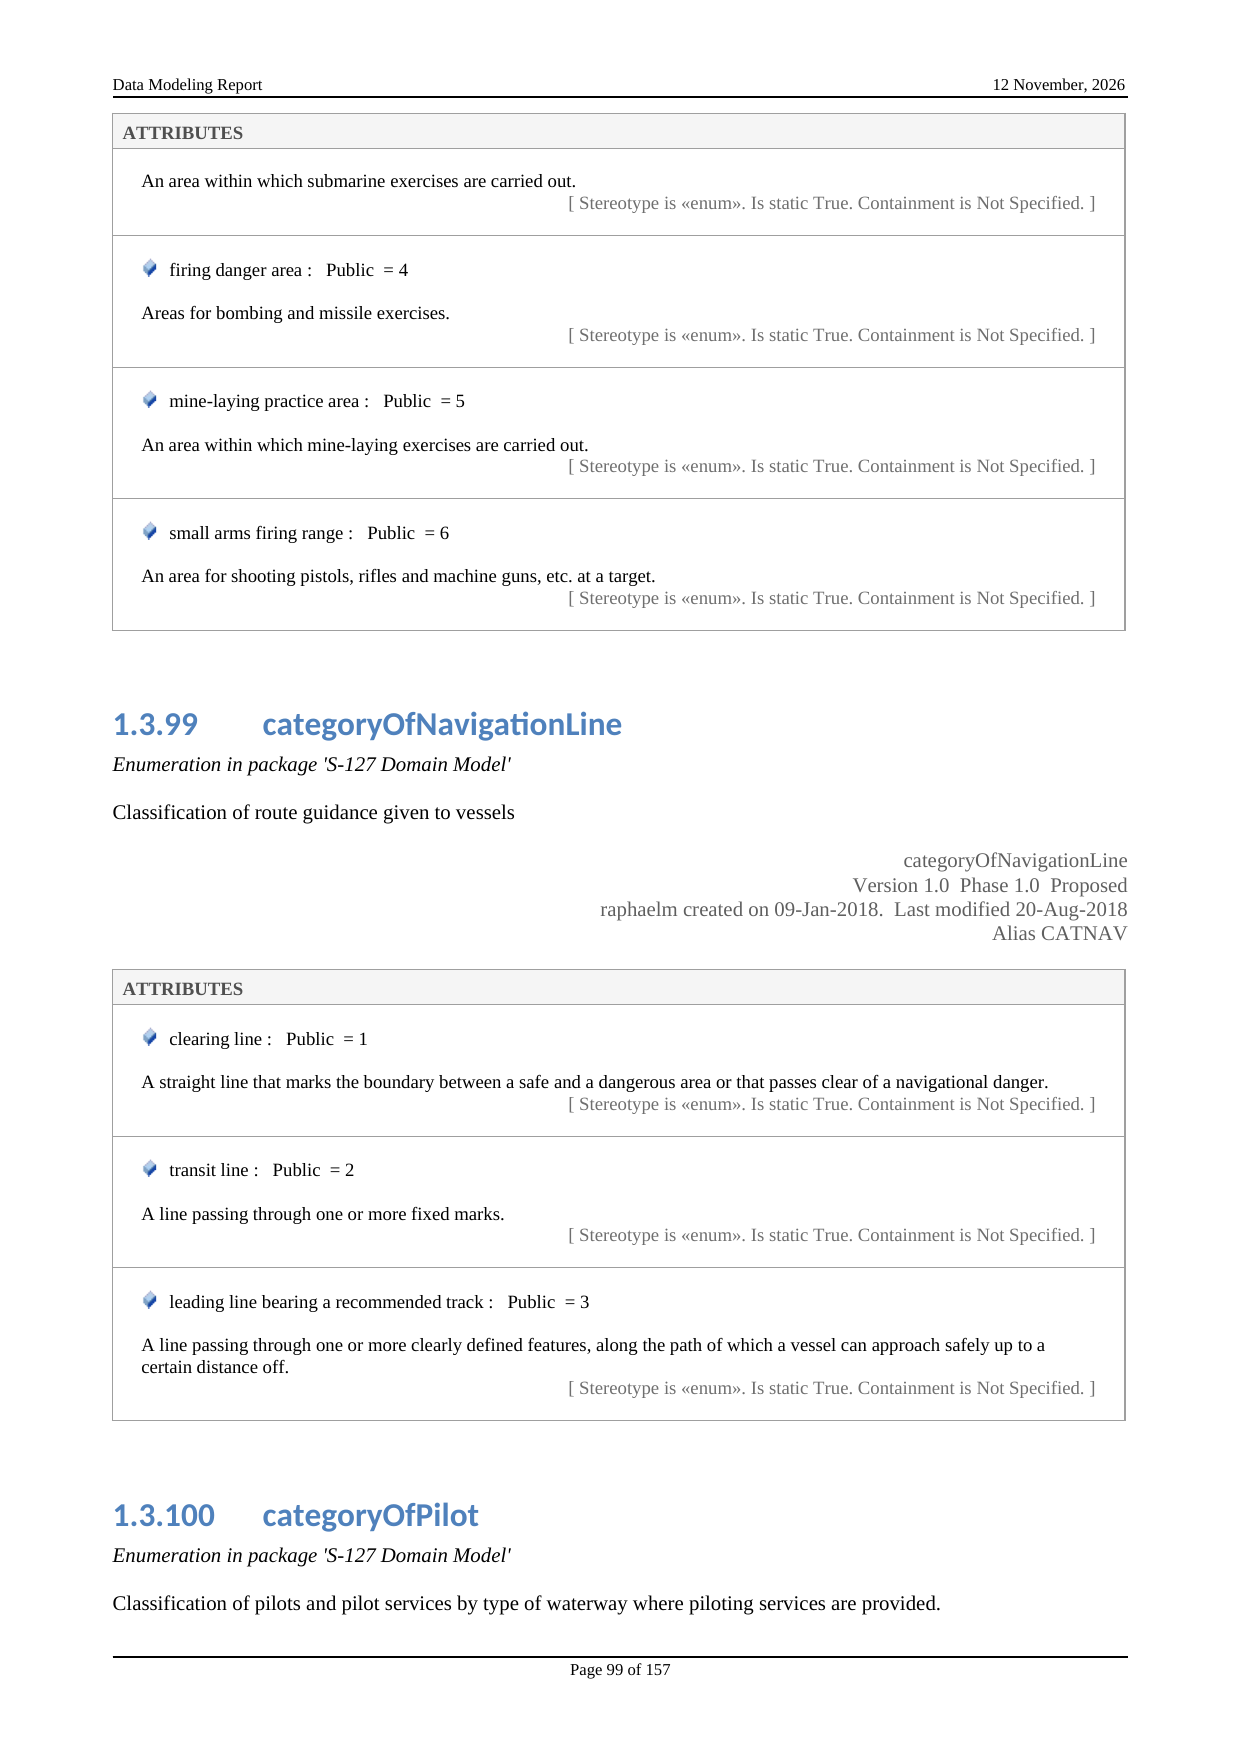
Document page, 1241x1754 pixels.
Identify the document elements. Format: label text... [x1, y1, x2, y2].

picture [141, 1158, 160, 1177]
table_cell mine-laying practice area : Public = 5 An area within which mine-laying exercises are carried out. [ Stereotype is «enum». Is static True. Containment is Not Specified. ] [113, 368, 1124, 498]
table_cell transit line : Public = 2 A line passing through one or more fixed marks. [ Stereotype is «enum». Is static True. Containment is Not Specified. ] [113, 1137, 1124, 1267]
text Version 1.0 Phase 1.0 Proposed [112, 872, 1128, 897]
table_cell clearing line : Public = 1 A straight line that marks the boundary between a safe and a dangerous area or that passes clear of a navigational danger. [ Stereotype is «enum». Is static True. Containment is Not Specified. ] [113, 1005, 1124, 1136]
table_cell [113, 149, 1124, 235]
text Enumeration in package 'S-127 Domain Model' [112, 752, 1128, 776]
text Alias CATNAV [112, 921, 1128, 945]
table_cell small arms firing range : Public = 6 An area for shooting pistols, rifles and machine guns, etc. at a target. [ Stereotype is «enum». Is static True. Containment is Not Specified. ] [113, 499, 1124, 630]
text categoryOfNavigationLine [112, 848, 1128, 872]
text Classification of pilots and pilot services by type of waterway where piloting services are provided. [112, 1591, 1128, 1615]
picture [141, 257, 160, 277]
picture [141, 1289, 160, 1309]
subtitle categoryOfPilot [112, 1494, 1128, 1534]
subtitle categoryOfNavigationLine [112, 703, 1128, 744]
picture [141, 520, 160, 540]
picture [141, 1026, 160, 1046]
table_header ATTRIBUTES [113, 970, 1124, 1004]
table_cell leading line bearing a recommended track : Public = 3 A line passing through one or more clearly defined features, along the path of which a vessel can approach safely up to a certain distance off. [ Stereotype is «enum». Is static True. Containment is Not Specified. ] [113, 1268, 1124, 1420]
text Classification of route guidance given to vessels [112, 800, 1128, 824]
table_header ATTRIBUTES [113, 114, 1124, 148]
text Enumeration in package 'S-127 Domain Model' [112, 1543, 1128, 1567]
table_cell firing danger area : Public = 4 Areas for bombing and missile exercises. [ Stereotype is «enum». Is static True. Containment is Not Specified. ] [113, 236, 1124, 367]
picture [141, 389, 160, 408]
text raphaelm created on 09-Jan-2018. Last modified 20-Aug-2018 [112, 897, 1128, 921]
